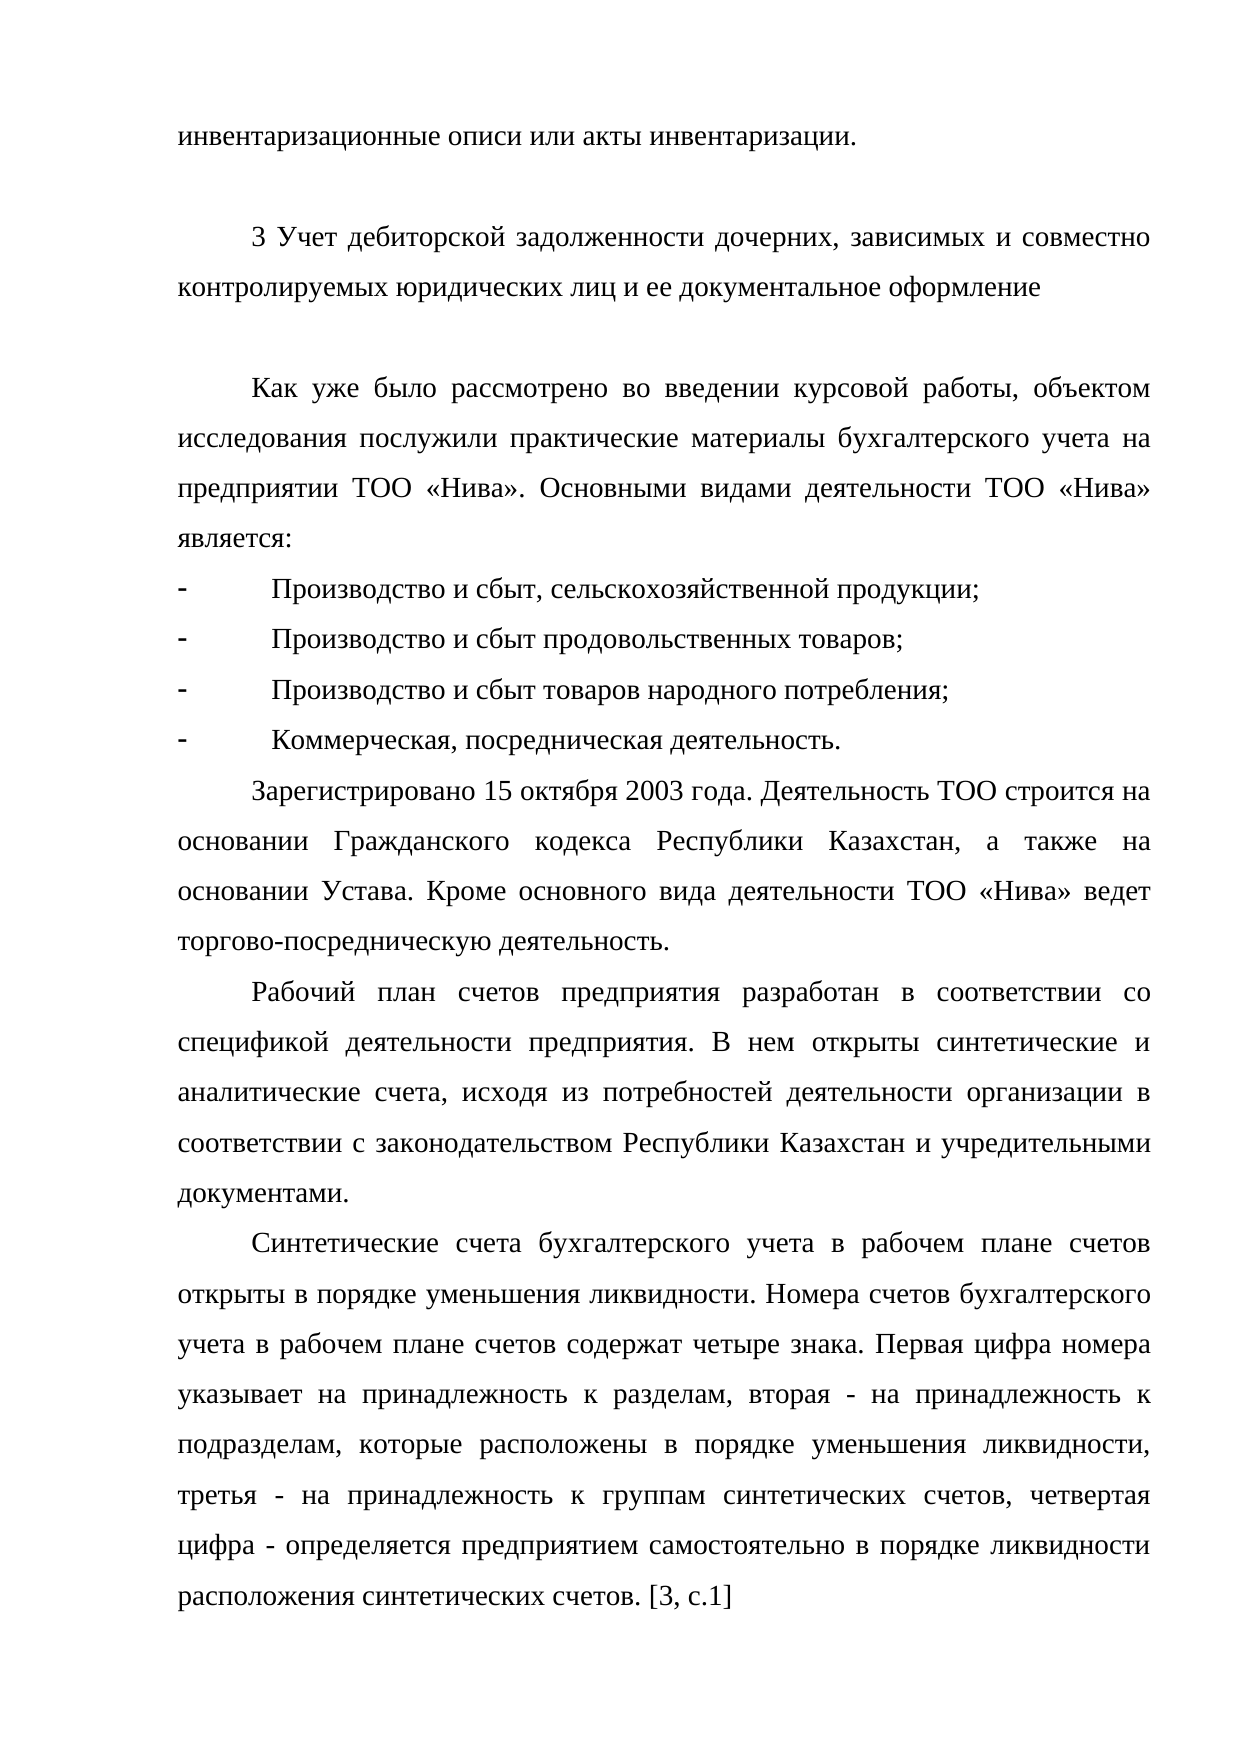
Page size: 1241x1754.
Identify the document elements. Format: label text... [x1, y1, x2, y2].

text Синтетические счета бухгалтерского учета в рабочем плане счетов открыты в порядке уменьшения ликвидности. Номера счетов бухгалтерского учета в рабочем плане счетов содержат четыре знака. Первая цифра номера указывает на принадлежность к разделам, вторая - на принадлежность к подразделам, которые расположены в порядке уменьшения ликвидности, третья - на принадлежность к группам синтетических счетов, четвертая цифра - определяется предприятием самостоятельно в порядке ликвидности расположения синтетических счетов. [3, с.1] [177, 1225, 1152, 1611]
list Производство и сбыт продовольственных товаров; [177, 621, 1152, 655]
list Коммерческая, посредническая деятельность. [177, 722, 1152, 756]
text Зарегистрировано 15 октября 2003 года. Деятельность ТОО строится на основании Гражданского кодекса Республики Казахстан, а также на основании Устава. Кроме основного вида деятельности ТОО «Нива» ведет торгово-посредническую деятельность. [177, 773, 1152, 957]
list Производство и сбыт товаров народного потребления; [177, 672, 1152, 705]
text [177, 118, 1152, 152]
text Как уже было рассмотрено во введении курсовой работы, объектом исследования послужили практические материалы бухгалтерского учета на предприятии ТОО «Нива». Основными видами деятельности ТОО «Нива» является: [177, 370, 1152, 554]
list Производство и сбыт, сельскохозяйственной продукции; [177, 571, 1152, 604]
subtitle 3 Учет дебиторской задолженности дочерних, зависимых и совместно контролируемых юридических лиц и ее документальное оформление [177, 219, 1152, 303]
text Рабочий план счетов предприятия разработан в соответствии со спецификой деятельности предприятия. В нем открыты синтетические и аналитические счета, исходя из потребностей деятельности организации в соответствии с законодательством Республики Казахстан и учредительными документами. [177, 974, 1152, 1209]
